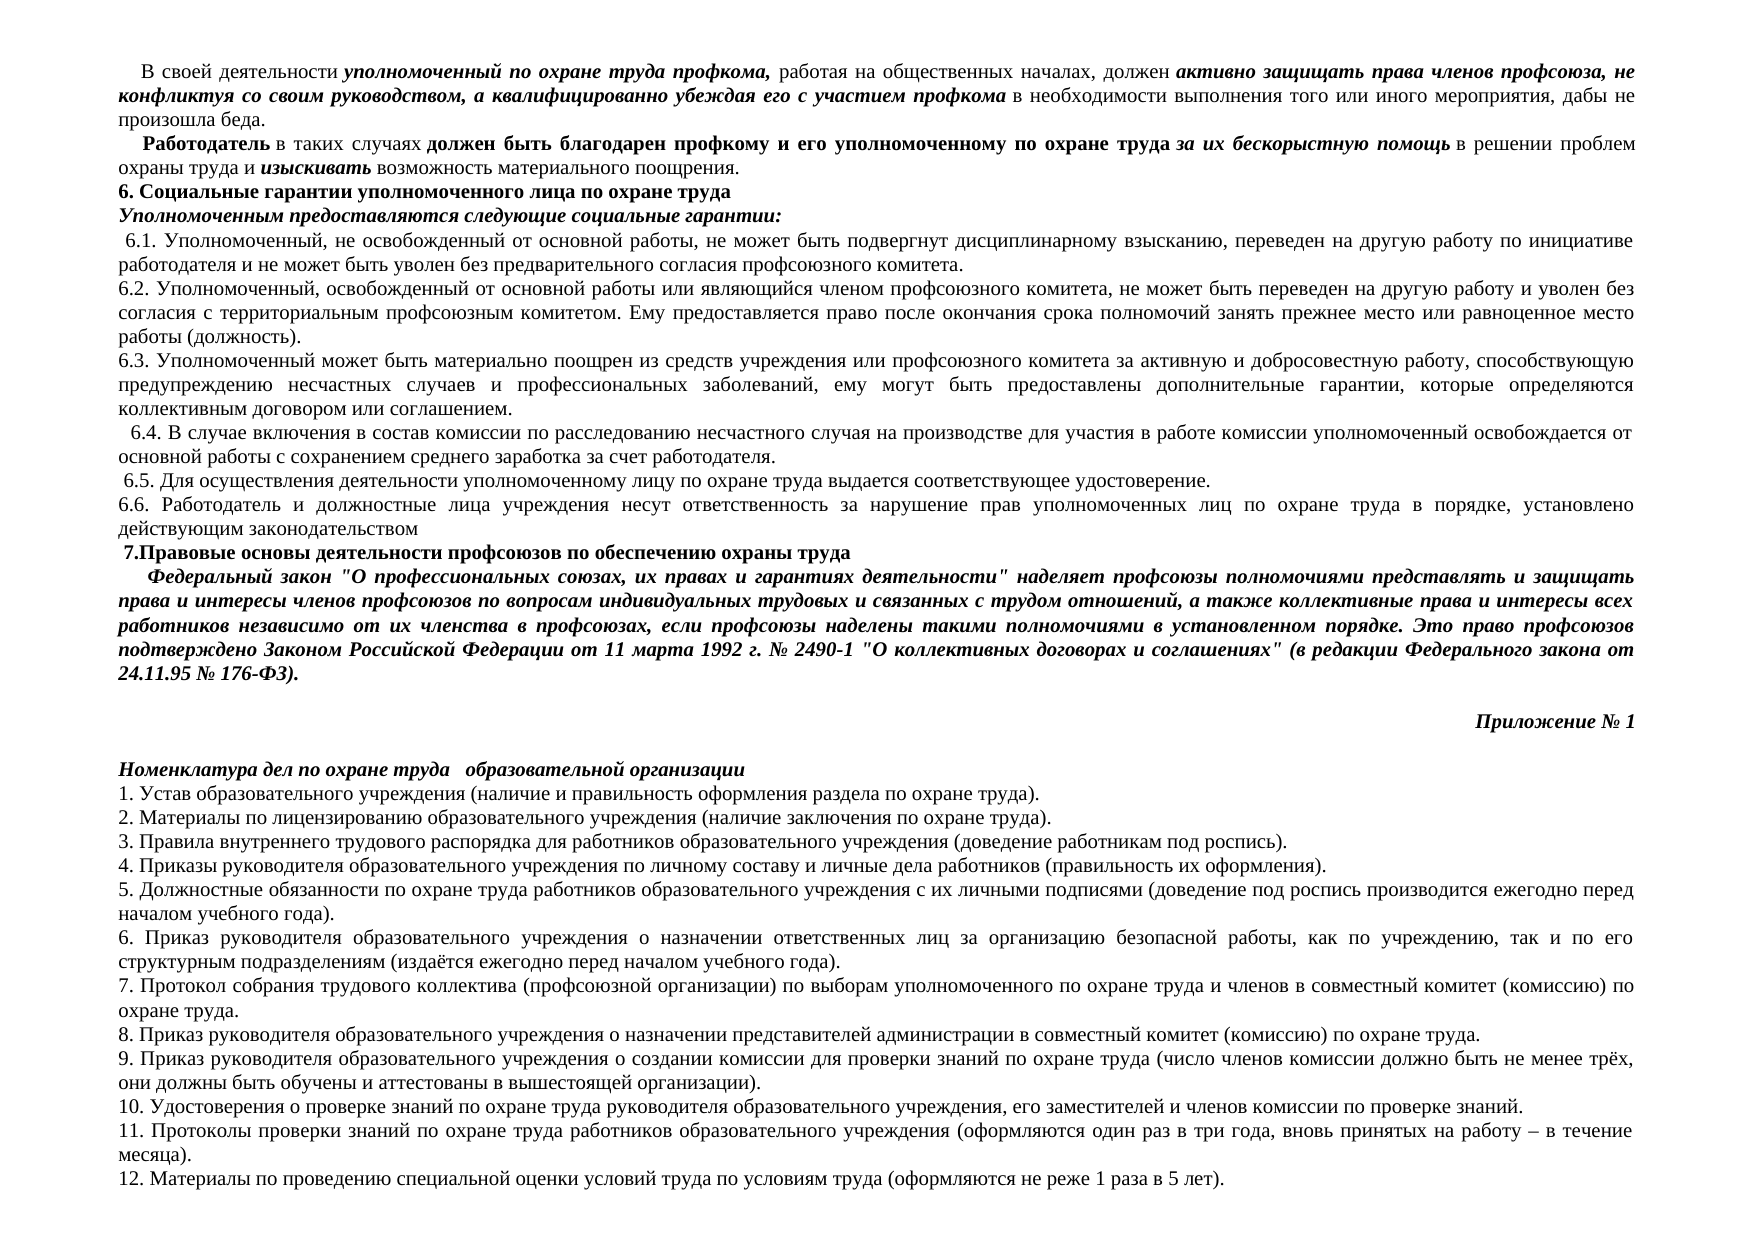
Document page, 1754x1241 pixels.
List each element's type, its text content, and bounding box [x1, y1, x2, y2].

text 7. Протокол собрания трудового коллектива (профсоюзной организации) по выборам уполномоченного по охране труда и членов в совместный комитет (комиссию) по охране труда. [118, 973, 1636, 1022]
text Уполномоченным предоставляются следующие социальные гарантии: [118, 203, 1636, 227]
text 2. Материалы по лицензированию образовательного учреждения (наличие заключения по охране труда). [118, 805, 1636, 829]
text 11. Протоколы проверки знаний по охране труда работников образовательного учреждения (оформляются один раз в три года, вновь принятых на работу – в течение месяца). [118, 1118, 1636, 1166]
text Приложение № 1 [118, 709, 1636, 733]
text 6.4. В случае включения в состав комиссии по расследованию несчастного случая на производстве для участия в работе комиссии уполномоченный освобождается от основной работы с сохранением среднего заработка за счет работодателя. [118, 420, 1636, 468]
text 6.5. Для осуществления деятельности уполномоченному лицу по охране труда выдается соответствующее удостоверение. [118, 468, 1636, 492]
text 4. Приказы руководителя образовательного учреждения по личному составу и личные дела работников (правильность их оформления). [118, 853, 1636, 877]
text 7.Правовые основы деятельности профсоюзов по обеспечению охраны труда [118, 540, 1636, 564]
text 12. Материалы по проведению специальной оценки условий труда по условиям труда (оформляются не реже 1 раза в 5 лет). [118, 1166, 1636, 1190]
text Номенклатура дел по охране труда образовательной организации [118, 757, 1636, 781]
text 5. Должностные обязанности по охране труда работников образовательного учреждения с их личными подписями (доведение под роспись производится ежегодно перед началом учебного года). [118, 877, 1636, 925]
text 8. Приказ руководителя образовательного учреждения о назначении представителей администрации в совместный комитет (комиссию) по охране труда. [118, 1022, 1636, 1046]
text 6.3. Уполномоченный может быть материально поощрен из средств учреждения или профсоюзного комитета за активную и добросовестную работу, способствующую предупреждению несчастных случаев и профессиональных заболеваний, ему могут быть предоставлены дополнительные гарантии, которые определяются коллективным договором или соглашением. [118, 348, 1636, 420]
text 3. Правила внутреннего трудового распорядка для работников образовательного учреждения (доведение работникам под роспись). [118, 829, 1636, 853]
text 6. Приказ руководителя образовательного учреждения о назначении ответственных лиц за организацию безопасной работы, как по учреждению, так и по его структурным подразделениям (издаётся ежегодно перед началом учебного года). [118, 925, 1636, 973]
text 10. Удостоверения о проверке знаний по охране труда руководителя образовательного учреждения, его заместителей и членов комиссии по проверке знаний. [118, 1094, 1636, 1118]
text 6. Социальные гарантии уполномоченного лица по охране труда [118, 179, 1636, 203]
text 6.1. Уполномоченный, не освобожденный от основной работы, не может быть подвергнут дисциплинарному взысканию, переведен на другую работу по инициативе работодателя и не может быть уволен без предварительного согласия профсоюзного комитета. [118, 227, 1636, 276]
text 6.2. Уполномоченный, освобожденный от основной работы или являющийся членом профсоюзного комитета, не может быть переведен на другую работу и уволен без согласия с территориальным профсоюзным комитетом. Ему предоставляется право после окончания срока полномочий занять прежнее место или равноценное место работы (должность). [118, 276, 1636, 348]
text Работодатель в таких случаях должен быть благодарен профкому и его уполномоченному по охране труда за их бескорыстную помощь в решении проблем охраны труда и изыскивать возможность материального поощрения. [118, 131, 1636, 179]
text В своей деятельности уполномоченный по охране труда профкома, работая на общественных началах, должен активно защищать права членов профсоюза, не конфликтуя со своим руководством, а квалифицированно убеждая его с участием профкома в необходимости выполнения того или иного мероприятия, дабы не произошла беда. [118, 59, 1636, 131]
text 1. Устав образовательного учреждения (наличие и правильность оформления раздела по охране труда). [118, 781, 1636, 805]
text Федеральный закон "О профессиональных союзах, их правах и гарантиях деятельности" наделяет профсоюзы полномочиями представлять и защищать права и интересы членов профсоюзов по вопросам индивидуальных трудовых и связанных с трудом отношений, а также коллективные права и интересы всех работников независимо от их членства в профсоюзах, если профсоюзы наделены такими полномочиями в установленном порядке. Это право профсоюзов подтверждено Законом Российской Федерации от 11 марта 1992 г. № 2490-1 "О коллективных договорах и соглашениях" (в редакции Федерального закона от 24.11.95 № 176-ФЗ). [118, 564, 1636, 685]
text 6.6. Работодатель и должностные лица учреждения несут ответственность за нарушение прав уполномоченных лиц по охране труда в порядке, установлено действующим законодательством [118, 492, 1636, 540]
text 9. Приказ руководителя образовательного учреждения о создании комиссии для проверки знаний по охране труда (число членов комиссии должно быть не менее трёх, они должны быть обучены и аттестованы в вышестоящей организации). [118, 1046, 1636, 1094]
